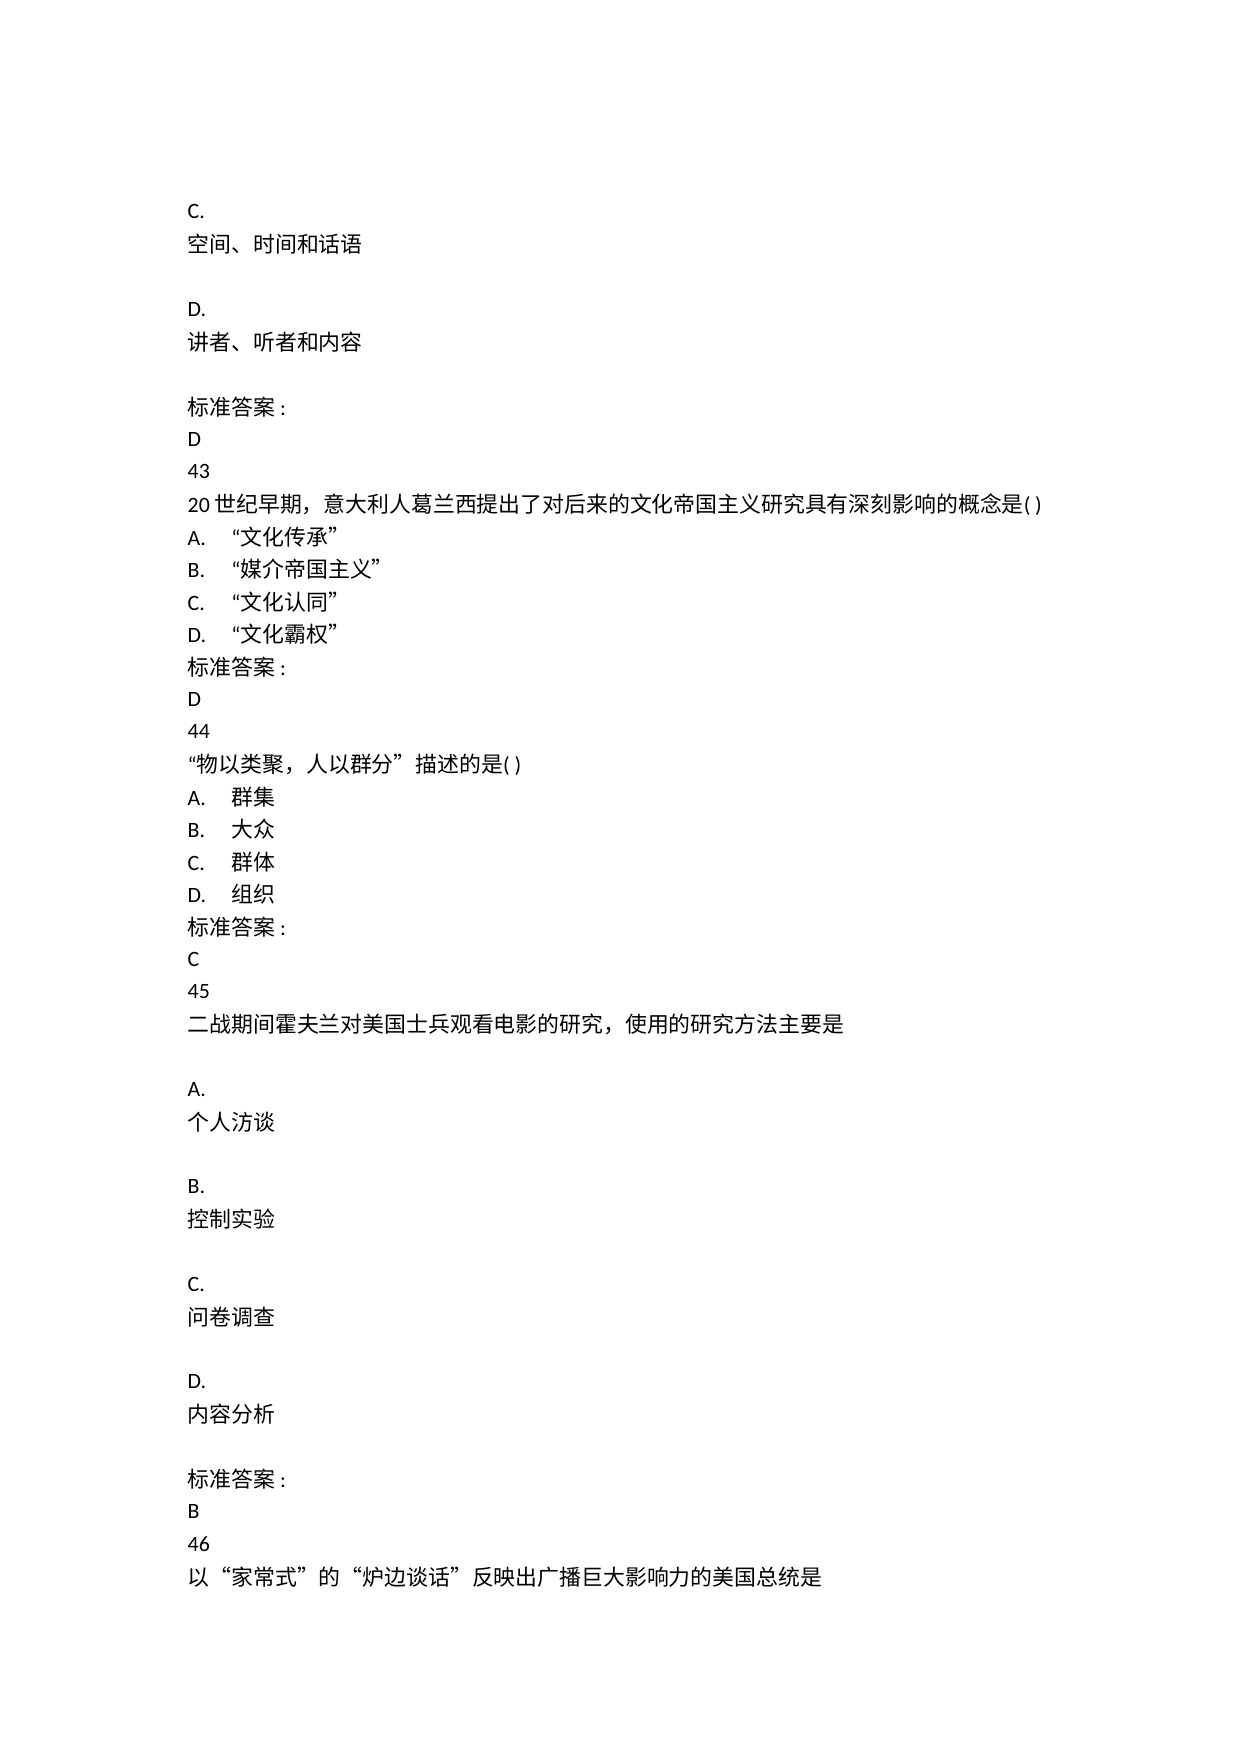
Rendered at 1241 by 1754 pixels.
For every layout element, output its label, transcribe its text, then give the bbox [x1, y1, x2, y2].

text C. [187, 1267, 1053, 1299]
text D. [187, 1364, 1053, 1397]
text D. 组织 [187, 877, 1053, 909]
text A. 群集 [187, 779, 1053, 812]
text 内容分析 [187, 1397, 1053, 1429]
text D [187, 422, 1053, 454]
text 46 [187, 1527, 1053, 1559]
text C. [187, 194, 1053, 227]
text B [187, 1494, 1053, 1527]
text “物以类聚，人以群分”描述的是( ) [187, 747, 1053, 779]
text 44 [187, 714, 1053, 747]
text 20世纪早期，意大利人葛兰西提出了对后来的文化帝国主义研究具有深刻影响的概念是( ) [187, 487, 1053, 519]
text 个人汸谈 [187, 1104, 1053, 1137]
text D. [187, 292, 1053, 324]
text 空间、时间和话语 [187, 227, 1053, 259]
text 控制实验 [187, 1202, 1053, 1234]
text 43 [187, 454, 1053, 487]
text D [187, 682, 1053, 714]
text 二战期间霍夫兰对美国士兵观看电影的研究，使用的研究方法主要是 [187, 1007, 1053, 1039]
text 标准答案 : [187, 389, 1053, 422]
text C [187, 942, 1053, 974]
text 45 [187, 974, 1053, 1007]
text 问卷调查 [187, 1299, 1053, 1332]
text B. [187, 1169, 1053, 1202]
text D. “文化霸权” [187, 617, 1053, 649]
text A. “文化传承” [187, 519, 1053, 552]
text 讲者、听者和内容 [187, 324, 1053, 357]
text B. “媒介帝国主义” [187, 552, 1053, 584]
text 以“家常式”的“炉边谈话”反映出广播巨大影响力的美国总统是 [187, 1559, 1053, 1592]
text C. “文化认同” [187, 584, 1053, 617]
text C. 群体 [187, 844, 1053, 877]
text 标准答案 : [187, 1462, 1053, 1494]
text A. [187, 1072, 1053, 1104]
text 标准答案 : [187, 649, 1053, 682]
text B. 大众 [187, 812, 1053, 844]
text 标准答案 : [187, 909, 1053, 942]
